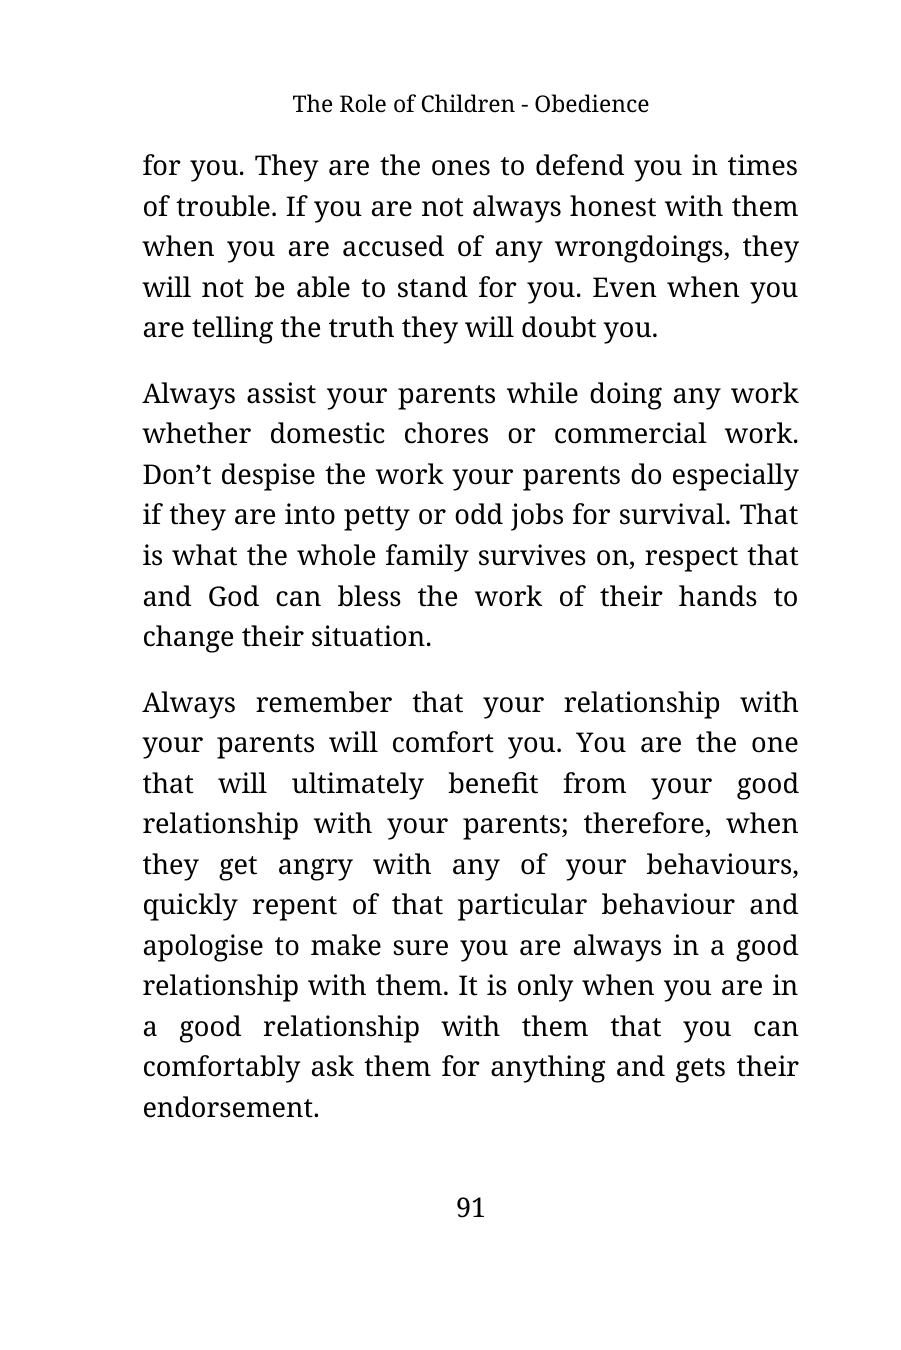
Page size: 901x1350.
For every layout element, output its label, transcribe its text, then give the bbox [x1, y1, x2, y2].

text Always remember that your relationship with your parents will comfort you. You are the one that will ultimately benefit from your good relationship with your parents; therefore, when they get angry with any of your behaviours, quickly repent of that particular behaviour and apologise to make sure you are always in a good relationship with them. It is only when you are in a good relationship with them that you can comfortably ask them for anything and gets their endorsement. [142, 683, 800, 1125]
text Always assist your parents while doing any work whether domestic chores or commercial work. Don’t despise the work your parents do especially if they are into petty or odd jobs for survival. That is what the whole family survives on, respect that and God can bless the work of their hands to change their situation. [142, 374, 800, 654]
